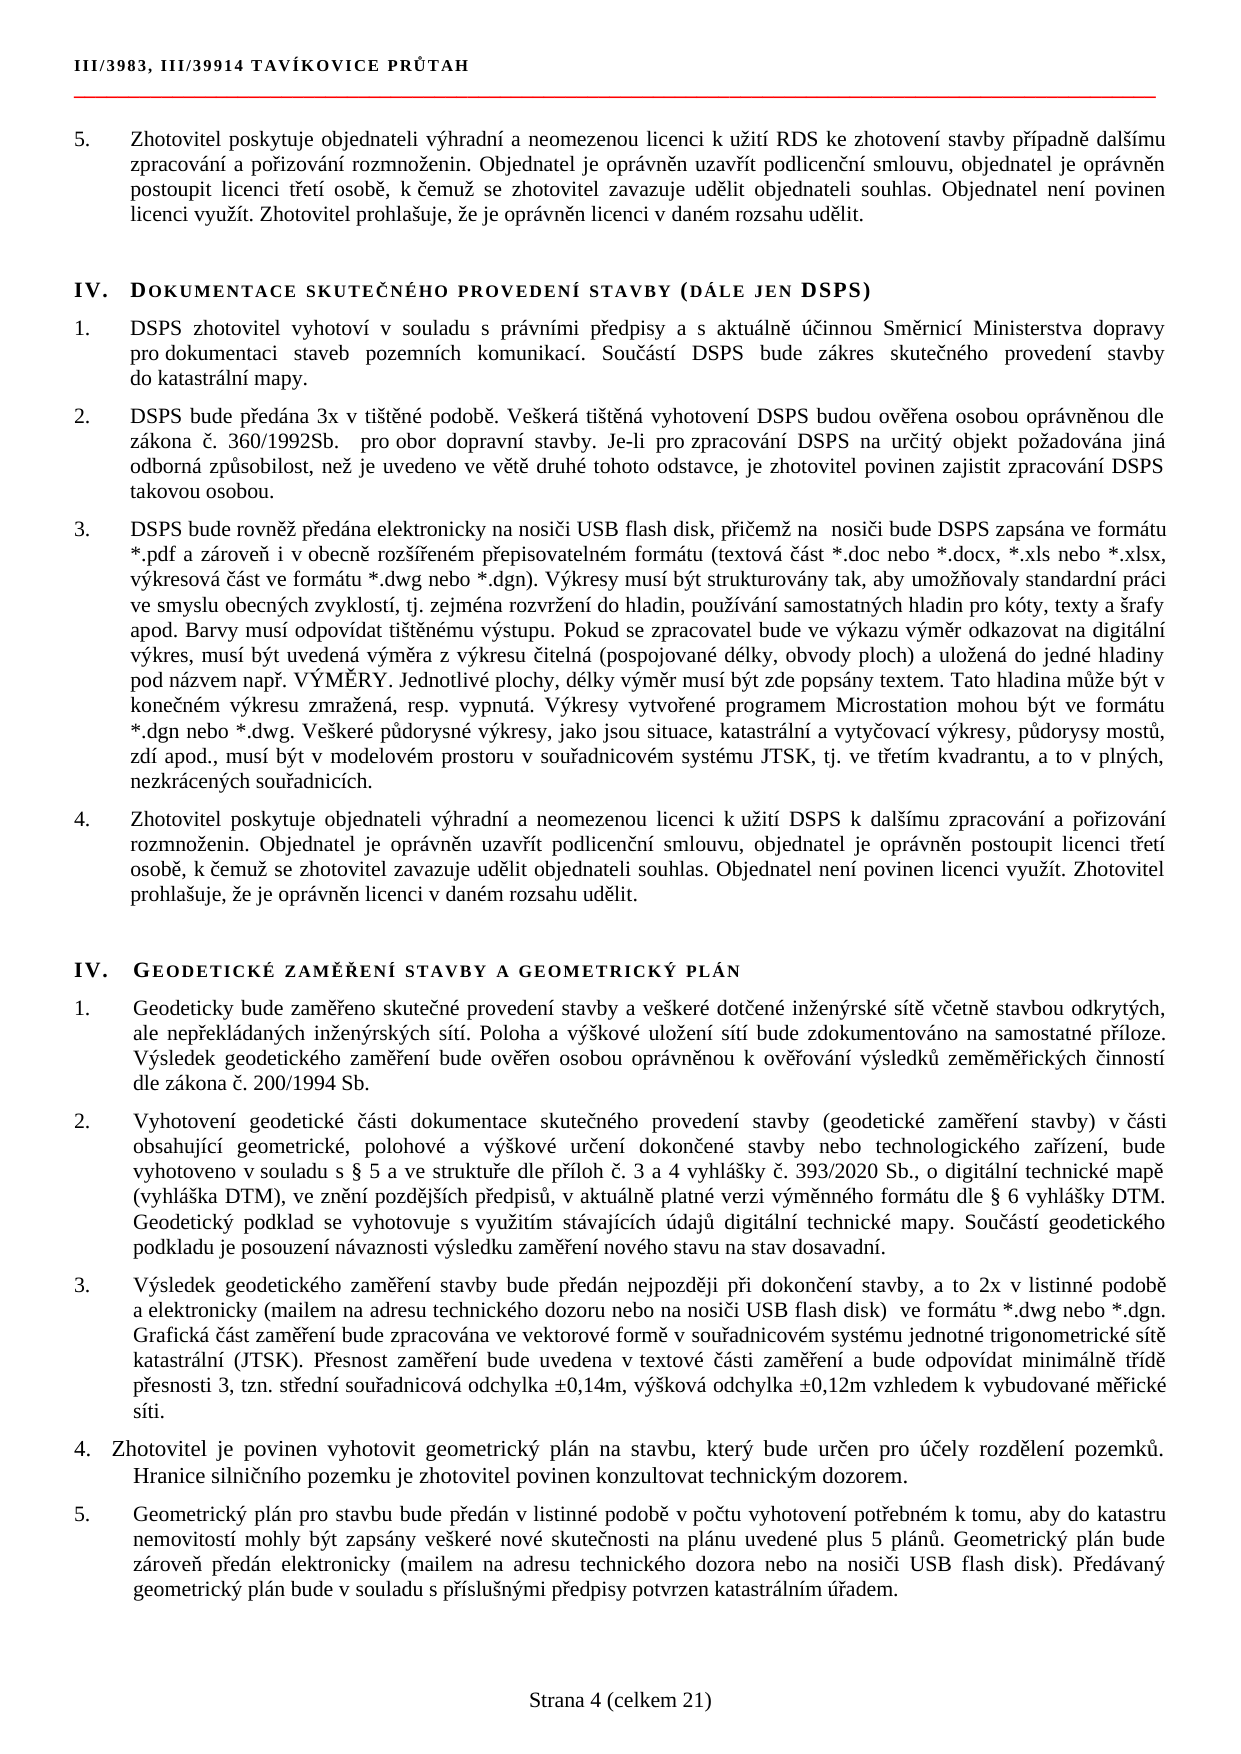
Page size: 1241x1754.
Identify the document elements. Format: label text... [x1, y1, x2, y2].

list Výsledek geodetického zaměření stavby bude předán nejpozději při dokončení stavby, a to 2x v listinné podobě a elektronicky (mailem na adresu technického dozoru nebo na nosiči USB flash disk) ve formátu *.dwg nebo *.dgn. Grafická část zaměření bude zpracována ve vektorové formě v souřadnicovém systému jednotné trigonometrické sítě katastrální (JTSK). Přesnost zaměření bude uvedena v textové části zaměření a bude odpovídat minimálně třídě přesnosti 3, tzn. střední souřadnicová odchylka ±0,14m, výšková odchylka ±0,12m vzhledem k vybudované měřické síti. [74, 1272, 1167, 1423]
list DSPS bude předána 3x v tištěné podobě. Veškerá tištěná vyhotovení DSPS budou ověřena osobou oprávněnou dle zákona č. 360/1992Sb. pro obor dopravní stavby. Je-li pro zpracování DSPS na určitý objekt požadována jiná odborná způsobilost, než je uvedeno ve větě druhé tohoto odstavce, je zhotovitel povinen zajistit zpracování DSPS takovou osobou. [74, 403, 1167, 503]
list Geometrický plán pro stavbu bude předán v listinné podobě v počtu vyhotovení potřebném k tomu, aby do katastru nemovitostí mohly být zapsány veškeré nové skutečnosti na plánu uvedené plus 5 plánů. Geometrický plán bude zároveň předán elektronicky (mailem na adresu technického dozora nebo na nosiči USB flash disk). Předávaný geometrický plán bude v souladu s příslušnými předpisy potvrzen katastrálním úřadem. [74, 1501, 1167, 1601]
list DSPS bude rovněž předána elektronicky na nosiči USB flash disk, přičemž na nosiči bude DSPS zapsána ve formátu *.pdf a zároveň i v obecně rozšířeném přepisovatelném formátu (textová část *.doc nebo *.docx, *.xls nebo *.xlsx, výkresová část ve formátu *.dwg nebo *.dgn). Výkresy musí být strukturovány tak, aby umožňovaly standardní práci ve smyslu obecných zvyklostí, tj. zejména rozvržení do hladin, používání samostatných hladin pro kóty, texty a šrafy apod. Barvy musí odpovídat tištěnému výstupu. Pokud se zpracovatel bude ve výkazu výměr odkazovat na digitální výkres, musí být uvedená výměra z výkresu čitelná (pospojované délky, obvody ploch) a uložená do jedné hladiny pod názvem např. VÝMĚRY. Jednotlivé plochy, délky výměr musí být zde popsány textem. Tato hladina může být v konečném výkresu zmražená, resp. vypnutá. Výkresy vytvořené programem Microstation mohou být ve formátu *.dgn nebo *.dwg. Veškeré půdorysné výkresy, jako jsou situace, katastrální a vytyčovací výkresy, půdorysy mostů, zdí apod., musí být v modelovém prostoru v souřadnicovém systému JTSK, tj. ve třetím kvadrantu, a to v plných, nezkrácených souřadnicích. [74, 516, 1167, 793]
list Dokumentace skutečného provedení stavby (dále jen DSPS) [74, 277, 1167, 302]
list Geodetické zaměření stavby a geometrický plán [74, 957, 1167, 982]
list DSPS zhotovitel vyhotoví v souladu s právními předpisy a s aktuálně účinnou Směrnicí Ministerstva dopravy pro dokumentaci staveb pozemních komunikací. Součástí DSPS bude zákres skutečného provedení stavby do katastrální mapy. [74, 314, 1167, 390]
list Vyhotovení geodetické části dokumentace skutečného provedení stavby (geodetické zaměření stavby) v části obsahující geometrické, polohové a výškové určení dokončené stavby nebo technologického zařízení, bude vyhotoveno v souladu s § 5 a ve struktuře dle příloh č. 3 a 4 vyhlášky č. 393/2020 Sb., o digitální technické mapě (vyhláška DTM), ve znění pozdějších předpisů, v aktuálně platné verzi výměnného formátu dle § 6 vyhlášky DTM. Geodetický podklad se vyhotovuje s využitím stávajících údajů digitální technické mapy. Součástí geodetického podkladu je posouzení návaznosti výsledku zaměření nového stavu na stav dosavadní. [74, 1108, 1167, 1259]
list Zhotovitel poskytuje objednateli výhradní a neomezenou licenci k užití RDS ke zhotovení stavby případně dalšímu zpracování a pořizování rozmnoženin. Objednatel je oprávněn uzavřít podlicenční smlouvu, objednatel je oprávněn postoupit licenci třetí osobě, k čemuž se zhotovitel zavazuje udělit objednateli souhlas. Objednatel není povinen licenci využít. Zhotovitel prohlašuje, že je oprávněn licenci v daném rozsahu udělit. [74, 126, 1167, 227]
list Zhotovitel je povinen vyhotovit geometrický plán na stavbu, který bude určen pro účely rozdělení pozemků. Hranice silničního pozemku je zhotovitel povinen konzultovat technickým dozorem. [74, 1435, 1167, 1488]
list Geodeticky bude zaměřeno skutečné provedení stavby a veškeré dotčené inženýrské sítě včetně stavbou odkrytých, ale nepřekládaných inženýrských sítí. Poloha a výškové uložení sítí bude zdokumentováno na samostatné příloze. Výsledek geodetického zaměření bude ověřen osobou oprávněnou k ověřování výsledků zeměměřických činností dle zákona č. 200/1994 Sb. [74, 994, 1167, 1095]
list Zhotovitel poskytuje objednateli výhradní a neomezenou licenci k užití DSPS k dalšímu zpracování a pořizování rozmnoženin. Objednatel je oprávněn uzavřít podlicenční smlouvu, objednatel je oprávněn postoupit licenci třetí osobě, k čemuž se zhotovitel zavazuje udělit objednateli souhlas. Objednatel není povinen licenci využít. Zhotovitel prohlašuje, že je oprávněn licenci v daném rozsahu udělit. [74, 806, 1167, 907]
